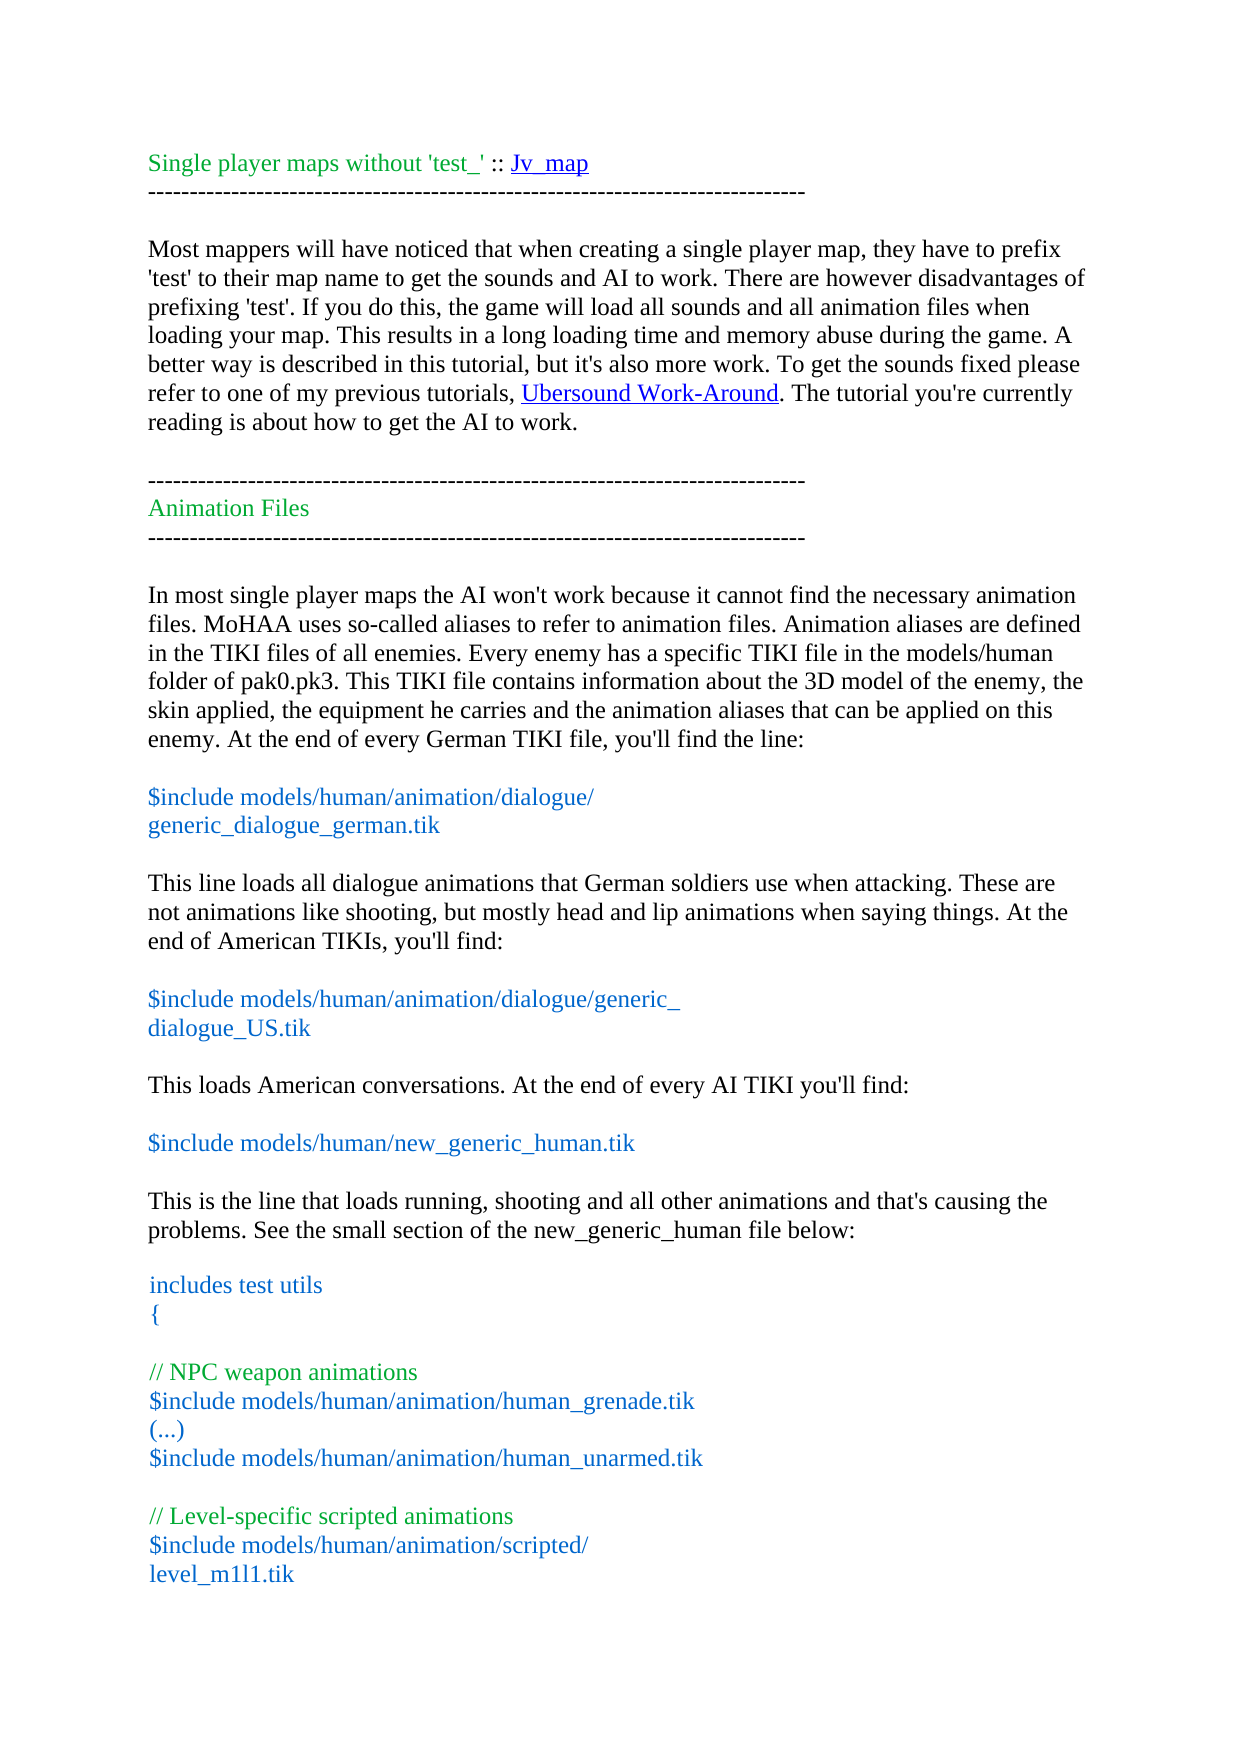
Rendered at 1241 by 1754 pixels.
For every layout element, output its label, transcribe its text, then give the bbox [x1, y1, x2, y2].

text This is the line that loads running, shooting and all other animations and that's causing the problems. See the small section of the new_generic_human file below: [148, 1186, 1093, 1244]
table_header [148, 1269, 1093, 1589]
text $include models/human/animation/dialogue/ generic_dialogue_german.tik [148, 782, 1093, 839]
text This loads American conversations. At the end of every AI TIKI you'll find: [148, 1071, 1093, 1099]
text Single player maps without 'test_' :: Jv_map ------------------------------------------------------------------------------- [148, 148, 1093, 205]
text In most single player maps the AI won't work because it cannot find the necessary animation files. MoHAA uses so-called aliases to refer to animation files. Animation aliases are defined in the TIKI files of all enemies. Every enemy has a specific TIKI file in the models/human folder of pak0.pk3. This TIKI file contains information about the 3D model of the enemy, the skin applied, the equipment he carries and the animation aliases that can be applied on this enemy. At the end of every German TIKI file, you'll find the line: [148, 580, 1093, 753]
text Most mappers will have noticed that when creating a single player map, they have to prefix 'test' to their map name to get the sounds and AI to work. There are however disadvantages of prefixing 'test'. If you do this, the game will load all sounds and all animation files when loading your map. This results in a long loading time and memory abuse during the game. A better way is described in this tutorial, but it's also more work. To get the sounds fixed please refer to one of my previous tutorials, Ubersound Work-Around. The tutorial you're currently reading is about how to get the AI to work. [148, 234, 1093, 436]
text $include models/human/animation/dialogue/generic_ dialogue_US.tik [148, 984, 1093, 1041]
text ------------------------------------------------------------------------------- Animation Files ------------------------------------------------------------------------------- [148, 465, 1093, 551]
text This line loads all dialogue animations that German soldiers use when attacking. These are not animations like shooting, but mostly head and lip animations when saying things. At the end of American TIKIs, you'll find: [148, 868, 1093, 955]
text $include models/human/new_generic_human.tik [148, 1128, 1093, 1157]
